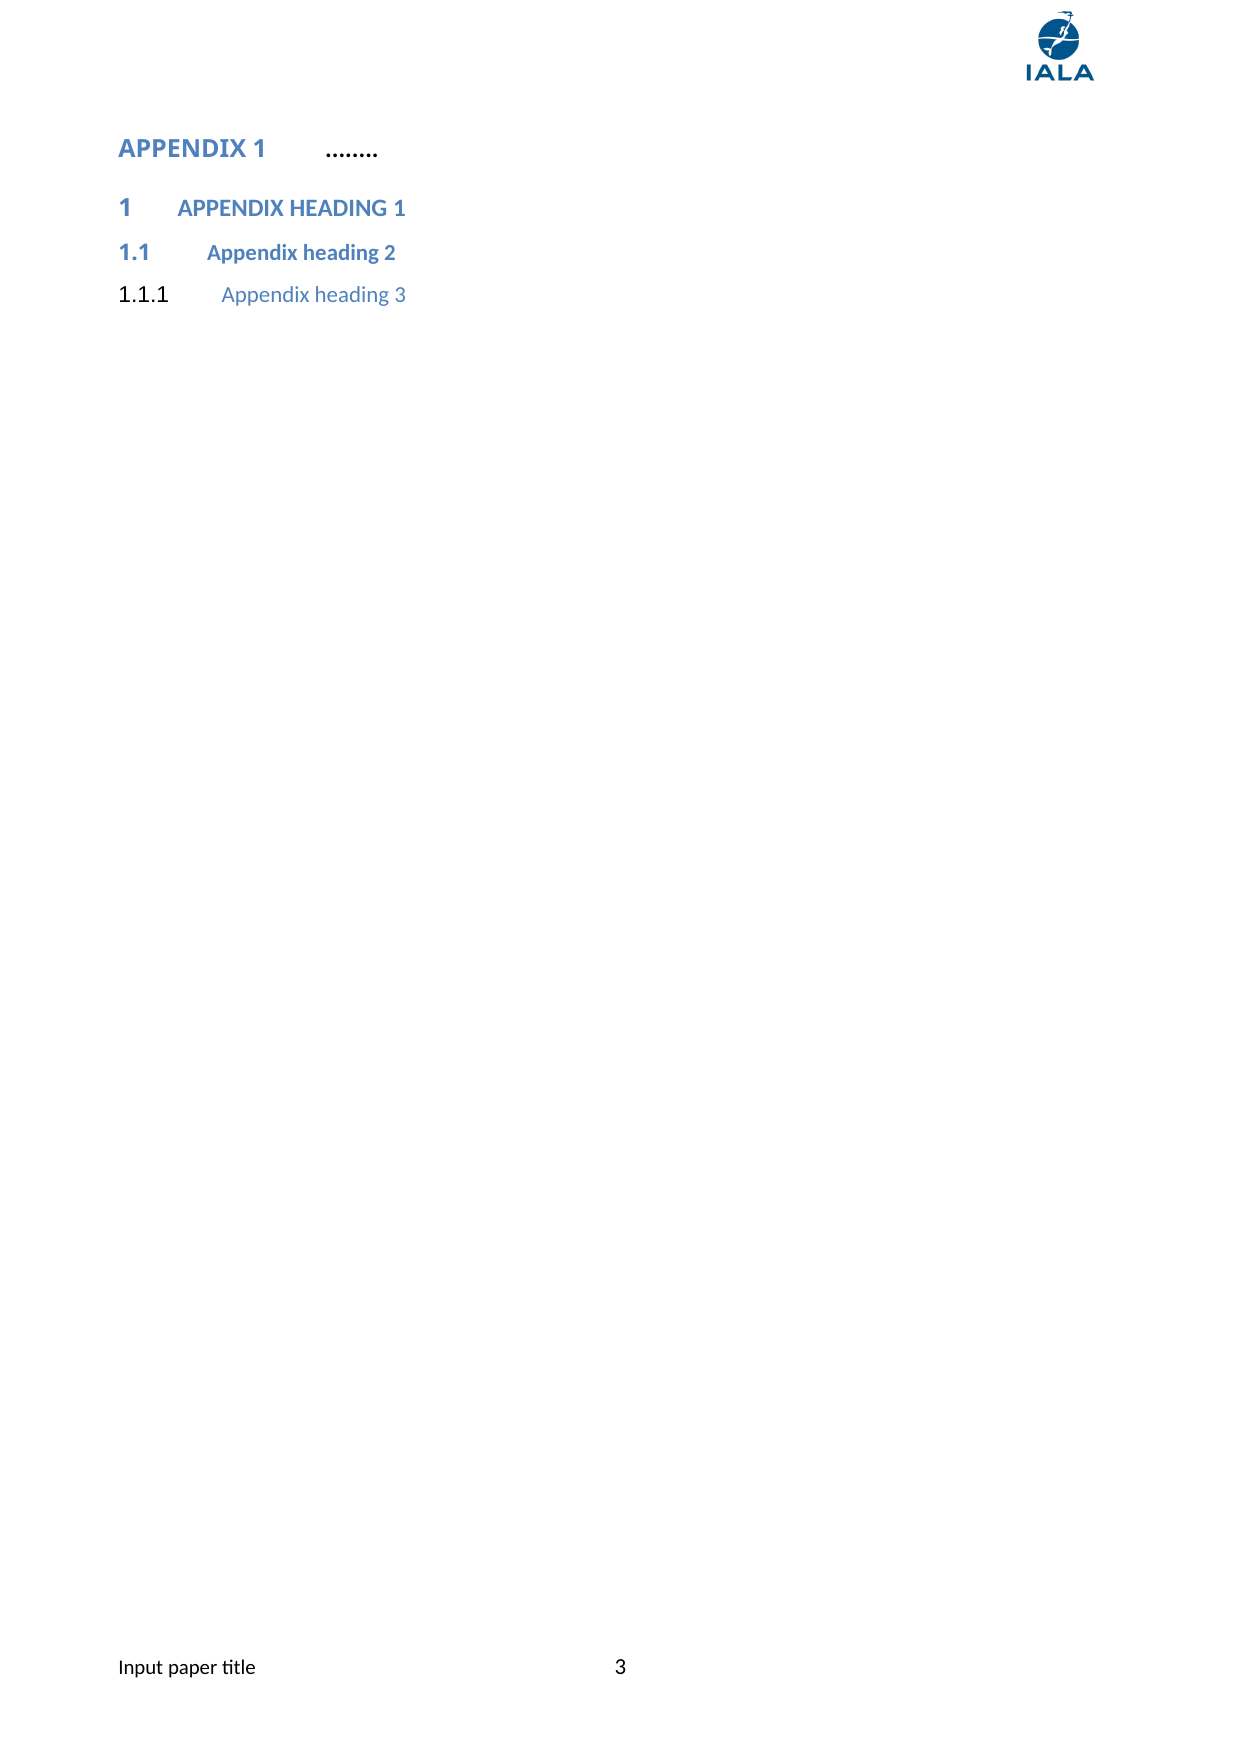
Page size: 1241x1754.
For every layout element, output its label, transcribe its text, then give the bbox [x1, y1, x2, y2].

text ........ [118, 131, 1122, 165]
subtitle Appendix heading 2 [118, 236, 1122, 267]
subtitle Appendix heading 3 [118, 280, 1122, 308]
picture [1011, 3, 1106, 96]
subtitle Appendix heading 1 [118, 190, 1122, 224]
